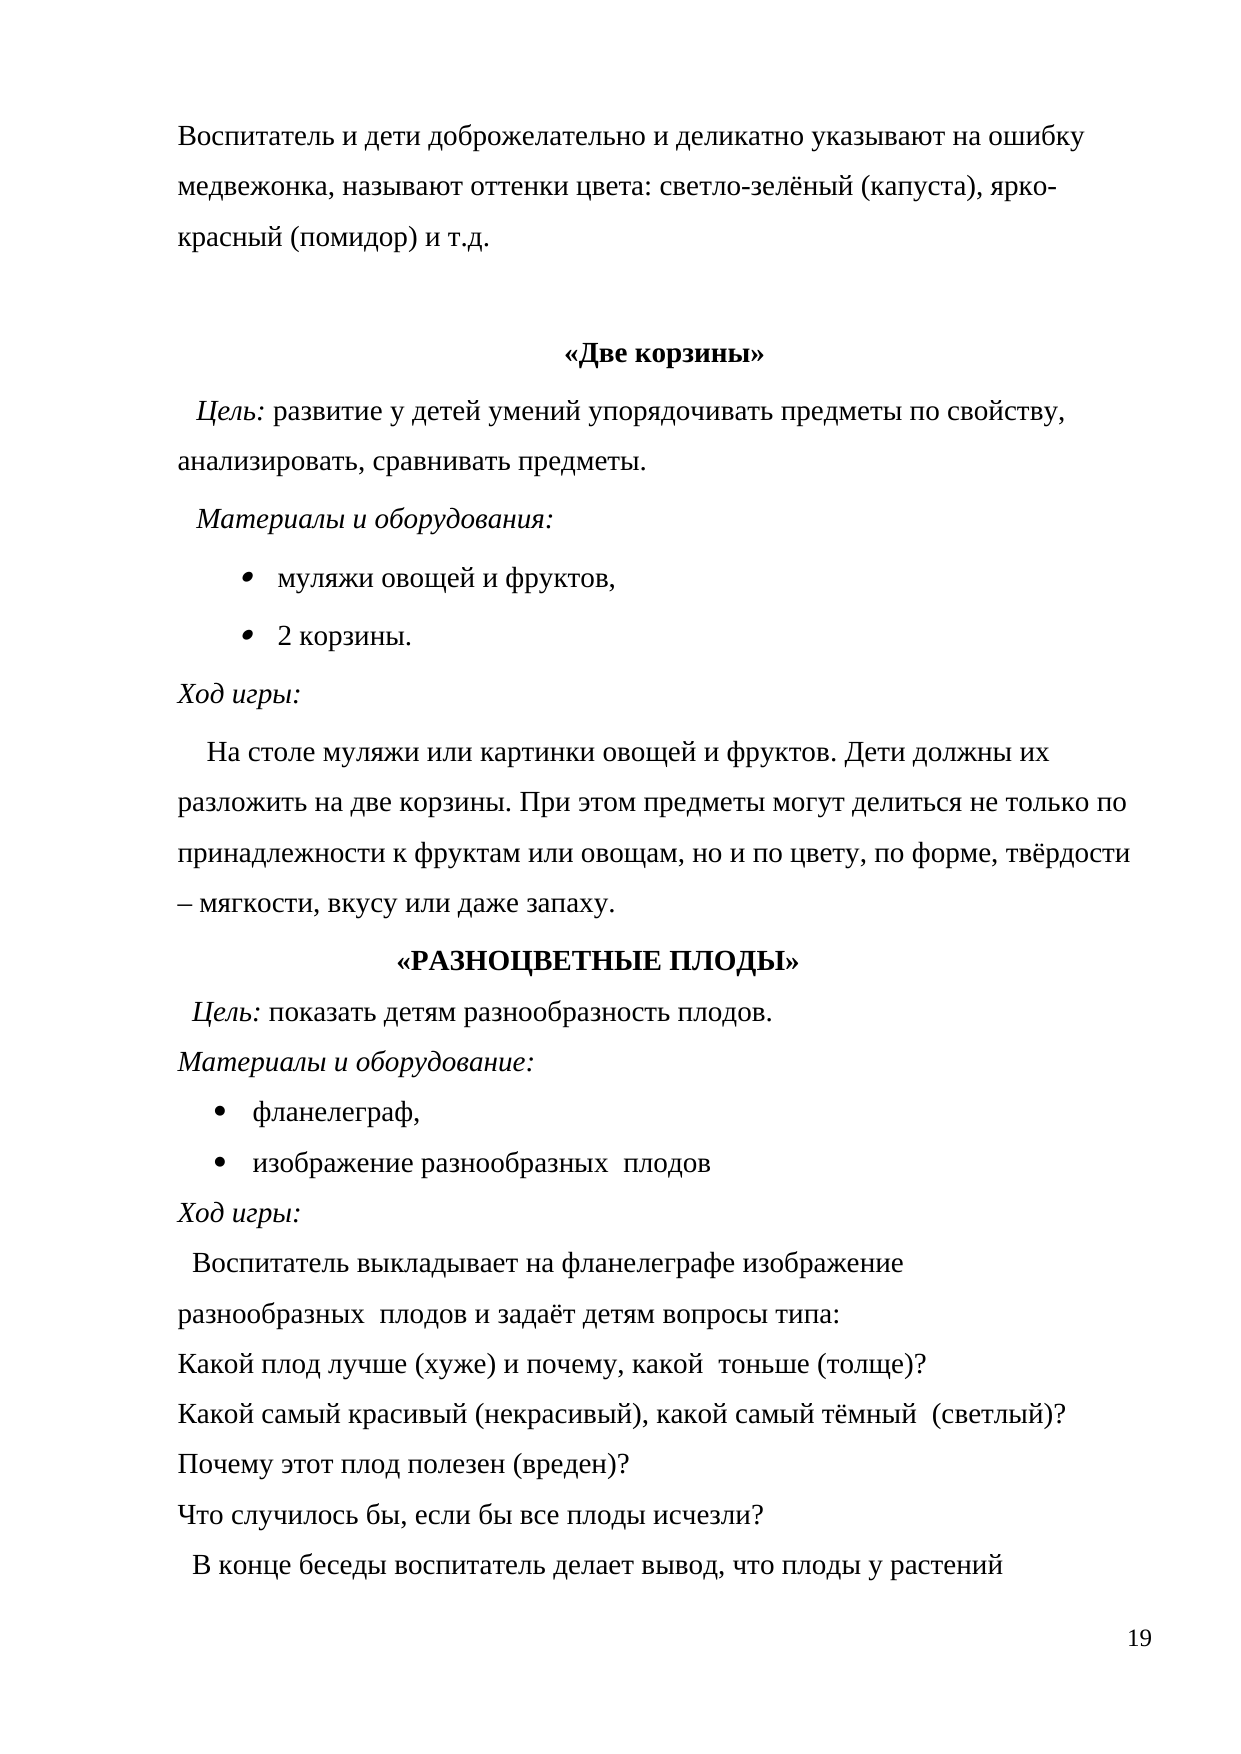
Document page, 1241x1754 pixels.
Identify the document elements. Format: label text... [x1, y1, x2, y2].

list 2 корзины. [240, 618, 1152, 652]
text На столе муляжи или картинки овощей и фруктов. Дети должны их разложить на две корзины. При этом предметы могут делиться не только по принадлежности к фруктам или овощам, но и по цвету, по форме, твёрдости – мягкости, вкусу или даже запаху. [177, 734, 1152, 919]
text Материалы и оборудования: [177, 502, 1152, 535]
text Материалы и оборудование: [177, 1044, 1152, 1077]
text «Две корзины» [177, 335, 1152, 368]
list фланелеграф, [215, 1094, 1152, 1128]
text «РАЗНОЦВЕТНЫЕ ПЛОДЫ» Цель: показать детям разнообразность плодов. [177, 943, 1152, 1027]
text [177, 118, 1152, 252]
text Ход игры: [177, 676, 1152, 710]
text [177, 1195, 1152, 1581]
list изображение разнообразных плодов [215, 1145, 1152, 1178]
text Цель: развитие у детей умений упорядочивать предметы по свойству, анализировать, сравнивать предметы. [177, 393, 1152, 477]
list муляжи овощей и фруктов, [240, 560, 1152, 593]
